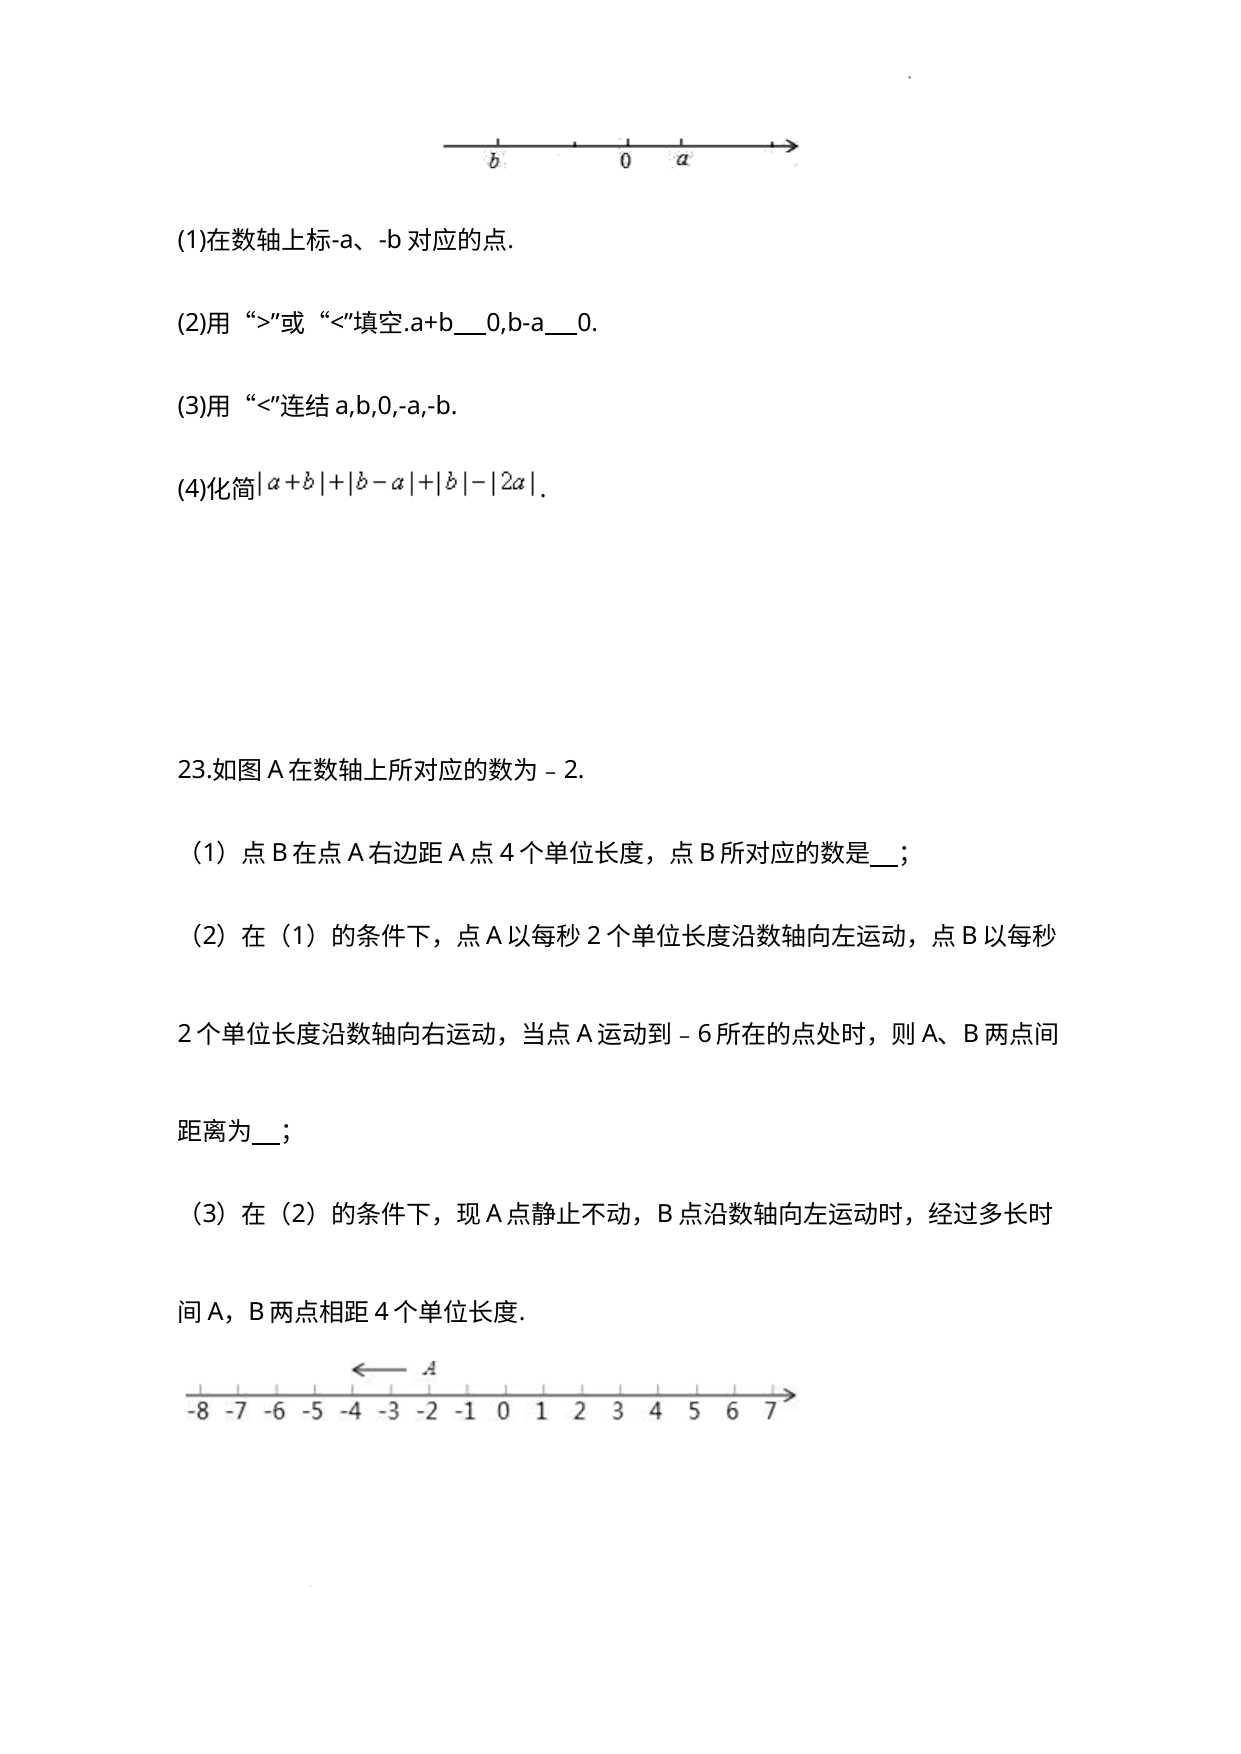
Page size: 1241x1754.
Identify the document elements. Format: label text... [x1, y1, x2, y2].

text （1）点B在点A右边距A点4个单位长度，点B所对应的数是 ； [177, 819, 1063, 884]
text （3）在（2）的条件下，现A点静止不动，B点沿数轴向左运动时，经过多长时间A，B两点相距4个单位长度. [177, 1181, 1063, 1343]
text (2)用“>”或“<”填空.a+b 0,b-a 0. [177, 289, 1063, 354]
text 23.如图A在数轴上所对应的数为﹣2. [177, 736, 1063, 801]
picture [434, 126, 807, 175]
picture [177, 1361, 801, 1427]
text (3)用“<”连结a,b,0,-a,-b. [177, 372, 1063, 437]
text （2）在（1）的条件下，点A以每秒2个单位长度沿数轴向左运动，点B以每秒2个单位长度沿数轴向右运动，当点A运动到﹣6所在的点处时，则A、B两点间 距离为 ； [177, 902, 1063, 1162]
text (4)化简. [177, 455, 1063, 520]
text (1)在数轴上标-a、-b对应的点. [177, 206, 1063, 271]
picture [256, 467, 540, 501]
